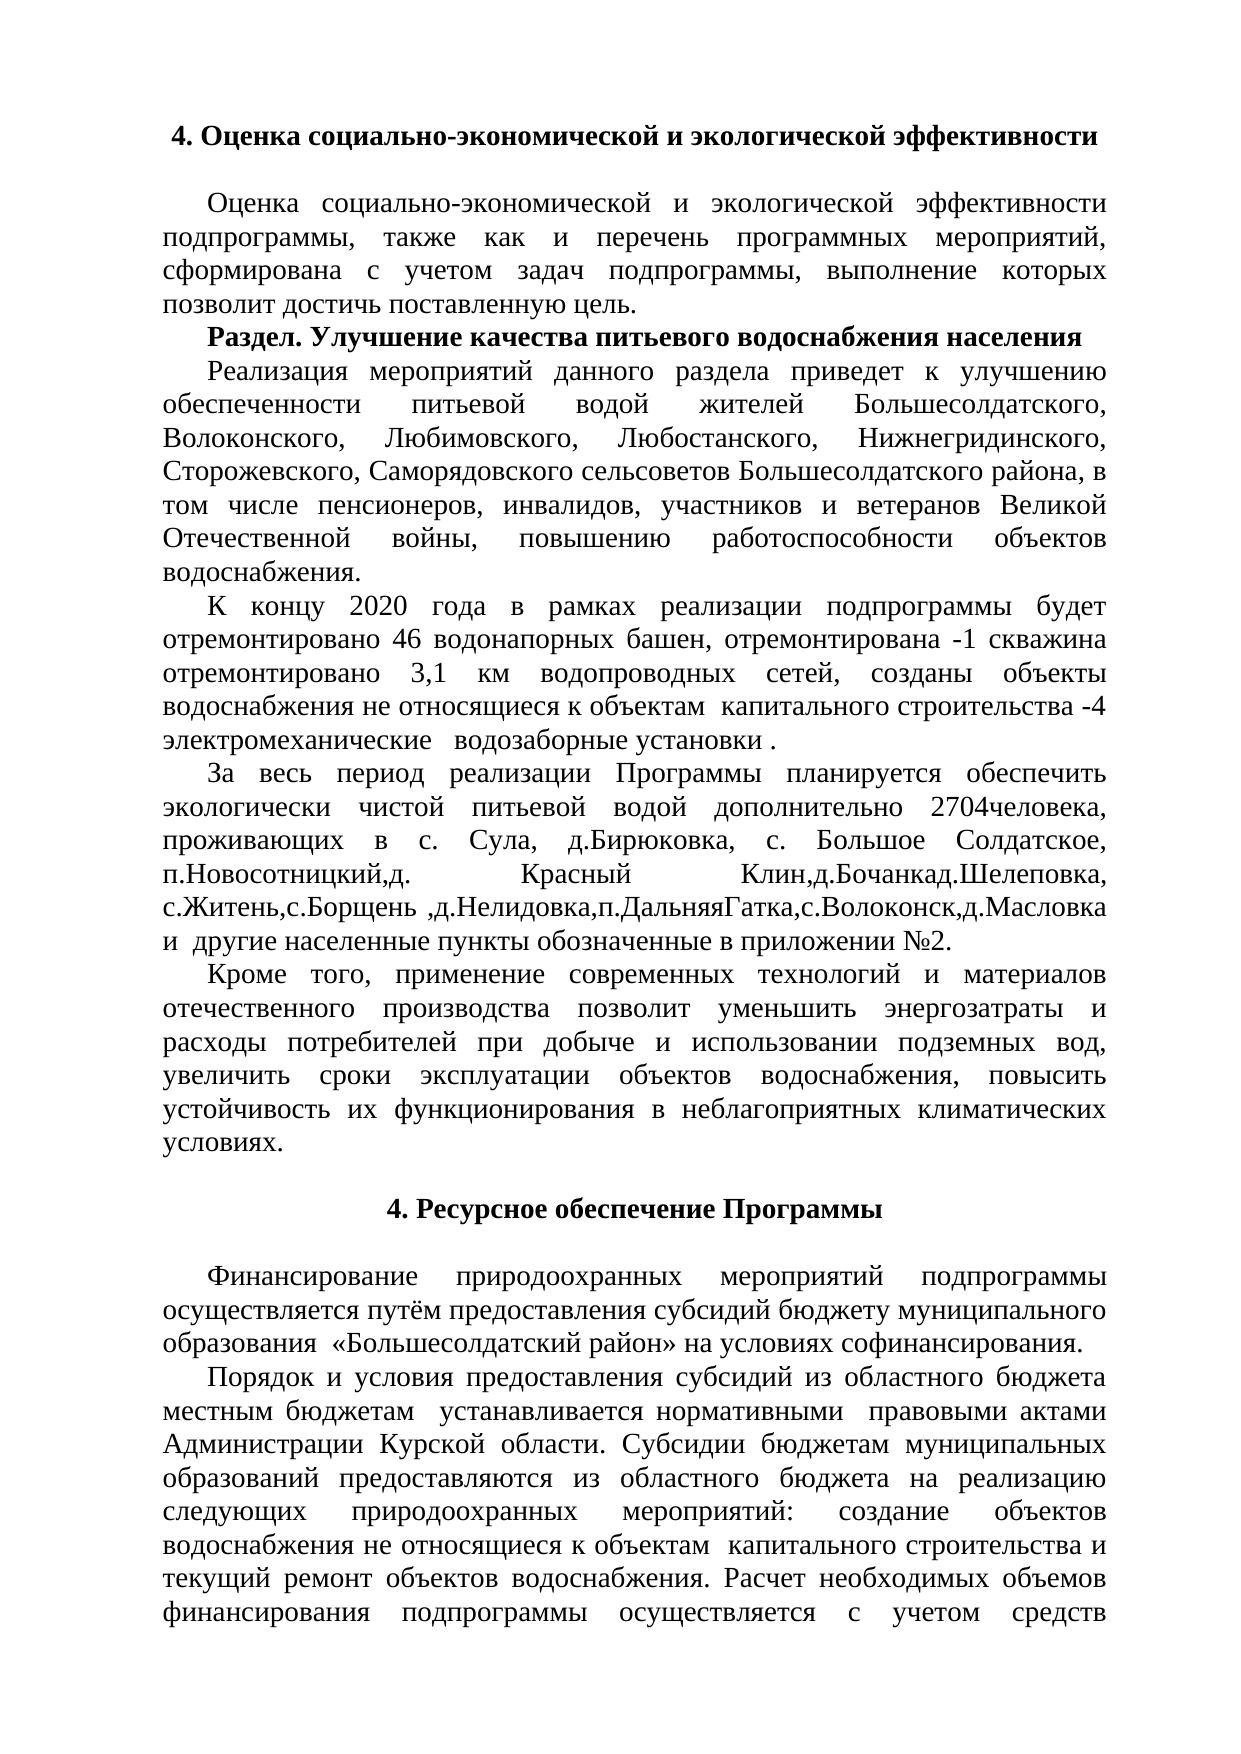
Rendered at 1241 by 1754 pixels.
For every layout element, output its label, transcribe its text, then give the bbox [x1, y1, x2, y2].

text Реализация мероприятий данного раздела приведет к улучшению обеспеченности питьевой водой жителей Большесолдатского, Волоконского, Любимовского, Любостанского, Нижнегридинского, Сторожевского, Саморядовского сельсоветов Большесолдатского района, в том числе пенсионеров, инвалидов, участников и ветеранов Великой Отечественной войны, повышению работоспособности объектов водоснабжения. [162, 353, 1107, 588]
text За весь период реализации Программы планируется обеспечить экологически чистой питьевой водой дополнительно 2704человека, проживающих в с. Сула, д.Бирюковка, с. Большое Солдатское, п.Новосотницкий,д. Красный Клин,д.Бочанкад.Шелеповка, с.Житень,с.Борщень ,д.Нелидовка,п.ДальняяГатка,с.Волоконск,д.Масловка и другие населенные пункты обозначенные в приложении №2. [162, 755, 1107, 957]
text Кроме того, применение современных технологий и материалов отечественного производства позволит уменьшить энергозатраты и расходы потребителей при добыче и использовании подземных вод, увеличить сроки эксплуатации объектов водоснабжения, повысить устойчивость их функционирования в неблагоприятных климатических условиях. [162, 957, 1107, 1158]
text Раздел. Улучшение качества питьевого водоснабжения населения [162, 319, 1107, 353]
text 4. Ресурсное обеспечение Программы [162, 1191, 1107, 1225]
text Оценка социально-экономической и экологической эффективности подпрограммы, также как и перечень программных мероприятий, сформирована с учетом задач подпрограммы, выполнение которых позволит достичь поставленную цель. [162, 185, 1107, 319]
text К концу 2020 года в рамках реализации подпрограммы будет отремонтировано 46 водонапорных башен, отремонтирована -1 скважина отремонтировано 3,1 км водопроводных сетей, созданы объекты водоснабжения не относящиеся к объектам капитального строительства -4 электромеханические водозаборные установки . [162, 588, 1107, 755]
text 4. Оценка социально-экономической и экологической эффективности [162, 118, 1107, 152]
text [162, 1359, 1107, 1627]
text Финансирование природоохранных мероприятий подпрограммы осуществляется путём предоставления субсидий бюджету муниципального образования «Большесолдатский район» на условиях софинансирования. [162, 1258, 1107, 1359]
